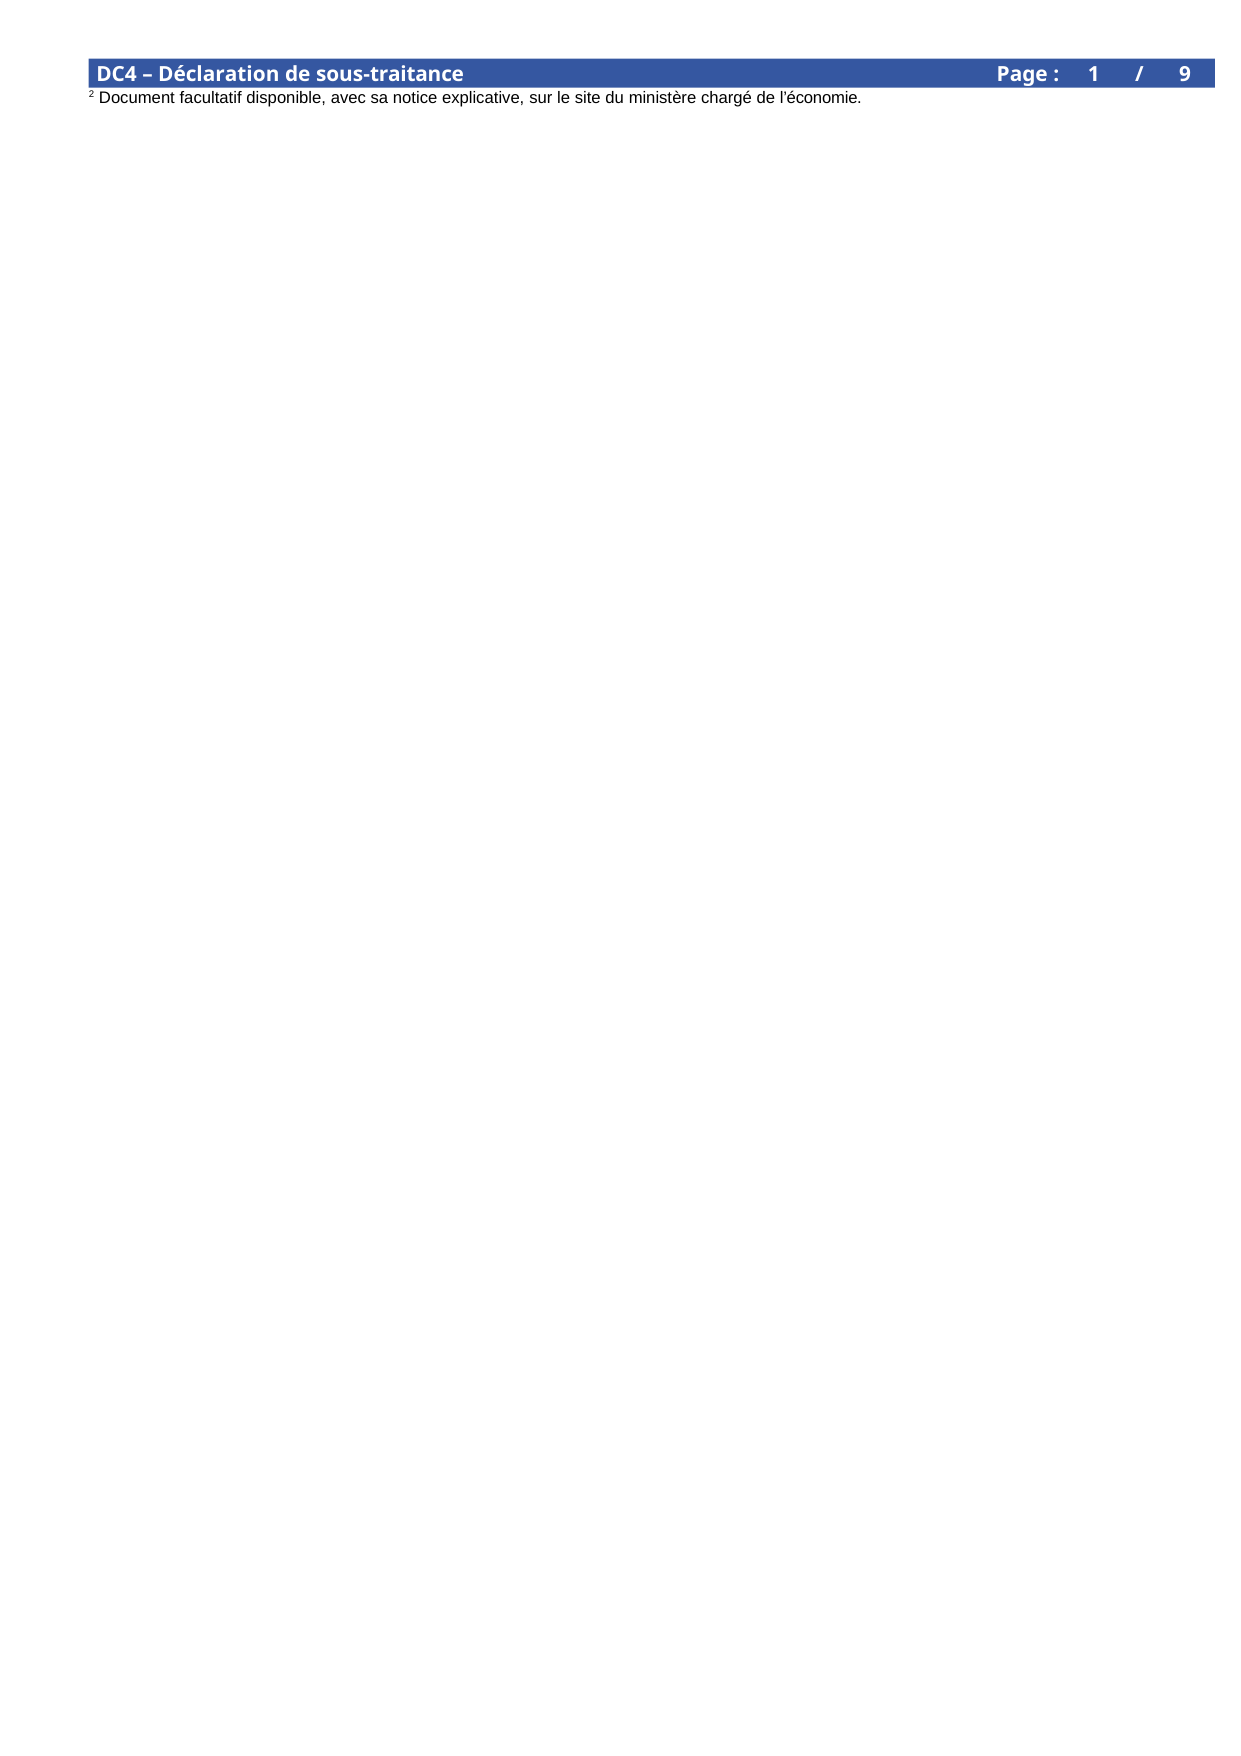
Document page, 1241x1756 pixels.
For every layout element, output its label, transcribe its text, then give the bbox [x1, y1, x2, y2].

text 2 Document facultatif disponible, avec sa notice explicative, sur le site du ministère chargé de l’économie. [89, 39, 1226, 107]
